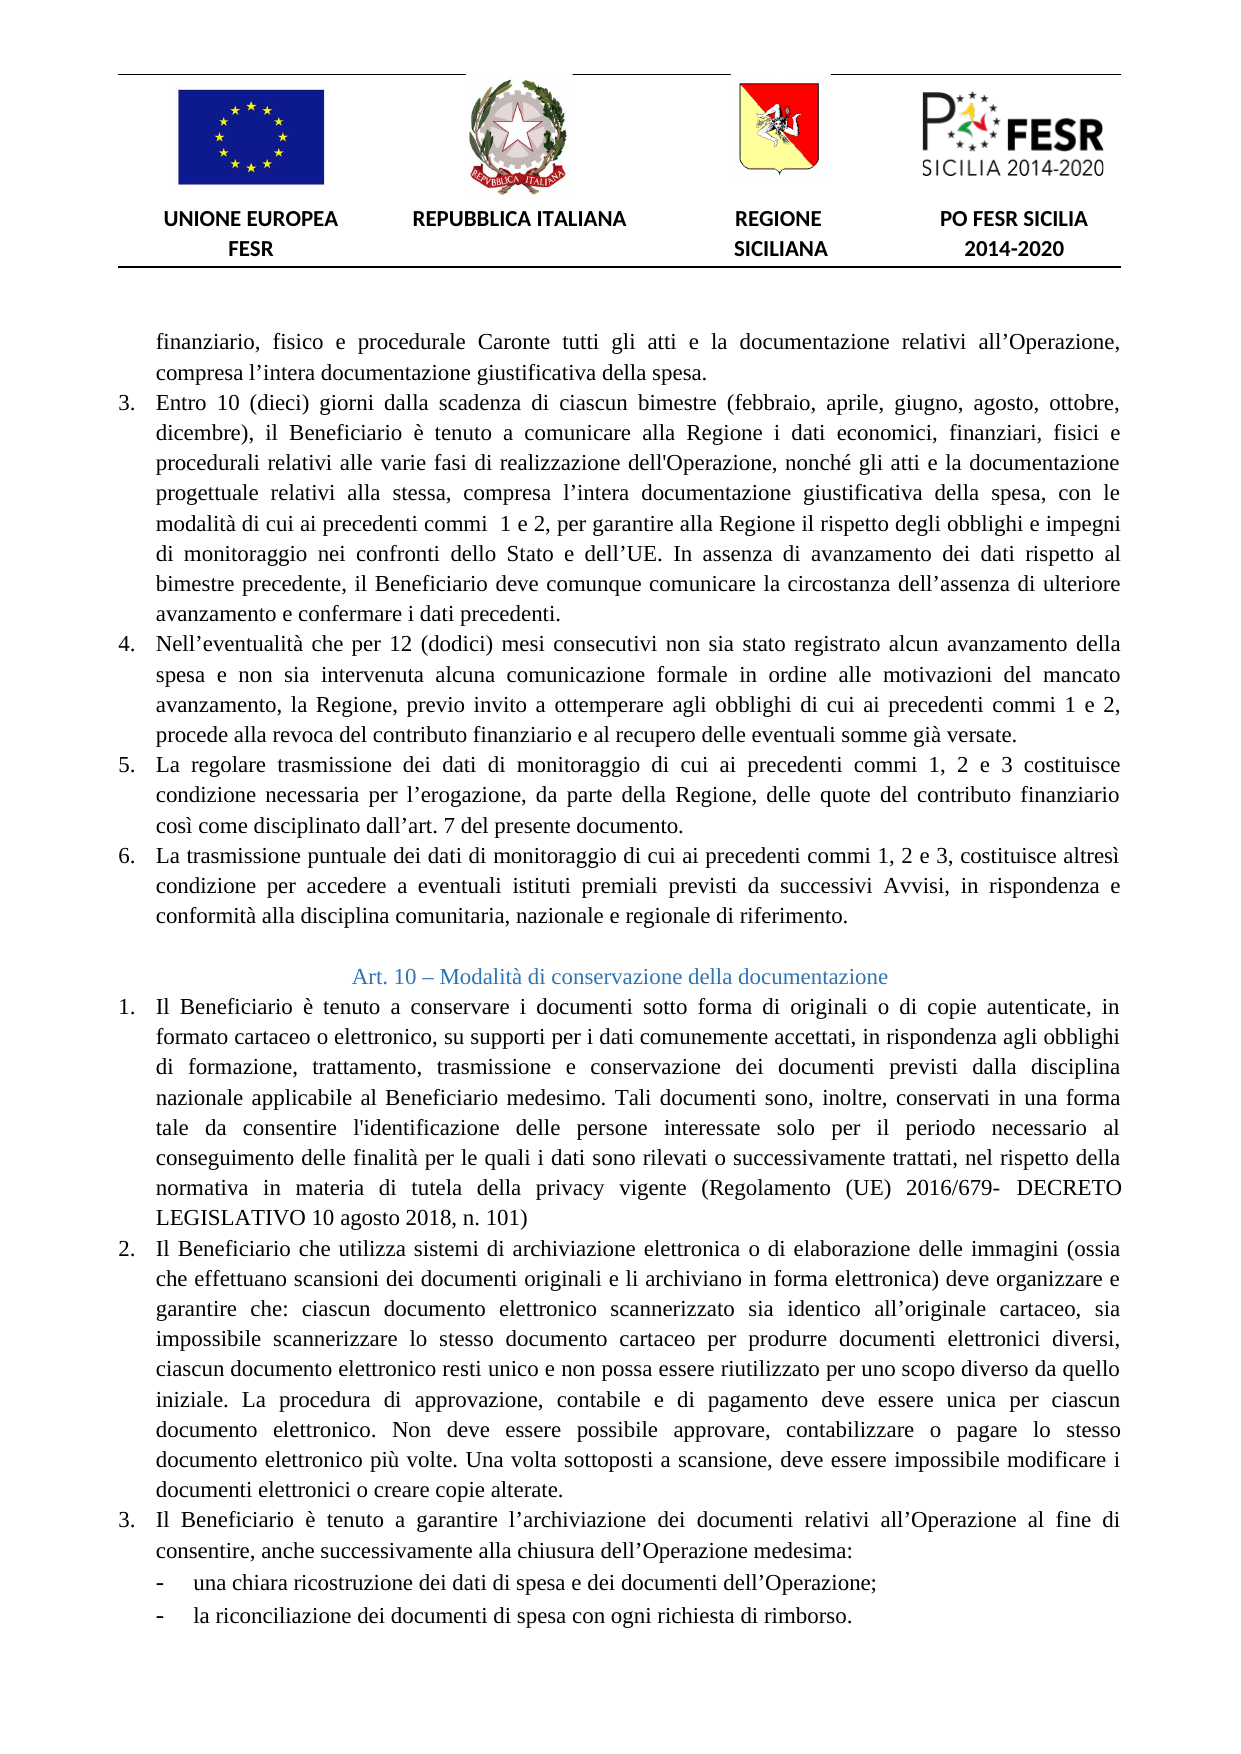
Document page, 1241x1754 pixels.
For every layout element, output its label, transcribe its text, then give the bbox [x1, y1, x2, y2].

picture [175, 87, 327, 187]
list La regolare trasmissione dei dati di monitoraggio di cui ai precedenti commi 1, 2 e 3 costituisce condizione necessaria per l’erogazione, da parte della Regione, delle quote del contributo finanziario così come disciplinato dall’art. 7 del presente documento. [118, 751, 1122, 838]
subtitle Art. 10 – Modalità di conservazione della documentazione [118, 963, 1122, 989]
list Il Beneficiario è tenuto a conservare i documenti sotto forma di originali o di copie autenticate, in formato cartaceo o elettronico, su supporti per i dati comunemente accettati, in rispondenza agli obblighi di formazione, trattamento, trasmissione e conservazione dei documenti previsti dalla disciplina nazionale applicabile al Beneficiario medesimo. Tali documenti sono, inoltre, conservati in una forma tale da consentire l'identificazione delle persone interessate solo per il periodo necessario al conseguimento delle finalità per le quali i dati sono rilevati o successivamente trattati, nel rispetto della normativa in materia di tutela della privacy vigente (Regolamento (UE) 2016/679- DECRETO LEGISLATIVO 10 agosto 2018, n. 101) [118, 993, 1122, 1231]
list Il Beneficiario che utilizza sistemi di archiviazione elettronica o di elaborazione delle immagini (ossia che effettuano scansioni dei documenti originali e li archiviano in forma elettronica) deve organizzare e garantire che: ciascun documento elettronico scannerizzato sia identico all’originale cartaceo, sia impossibile scannerizzare lo stesso documento cartaceo per produrre documenti elettronici diversi, ciascun documento elettronico resti unico e non possa essere riutilizzato per uno scopo diverso da quello iniziale. La procedura di approvazione, contabile e di pagamento deve essere unica per ciascun documento elettronico. Non deve essere possibile approvare, contabilizzare o pagare lo stesso documento elettronico più volte. Una volta sottoposti a scansione, deve essere impossibile modificare i documenti elettronici o creare copie alterate. [118, 1235, 1122, 1503]
picture [465, 74, 573, 200]
list la riconciliazione dei documenti di spesa con ogni richiesta di rimborso. [156, 1600, 1122, 1629]
list Il Beneficiario è tenuto a garantire l’archiviazione dei documenti relativi all’Operazione al fine di consentire, anche successivamente alla chiusura dell’Operazione medesima: [118, 1507, 1122, 1563]
list una chiara ricostruzione dei dati di spesa e dei documenti dell’Operazione; [156, 1567, 1122, 1596]
list La trasmissione puntuale dei dati di monitoraggio di cui ai precedenti commi 1, 2 e 3, costituisce altresì condizione per accedere a eventuali istituti premiali previsti da successivi Avvisi, in rispondenza e conformità alla disciplina comunitaria, nazionale e regionale di riferimento. [118, 842, 1122, 929]
picture [922, 91, 1104, 176]
picture [730, 74, 831, 182]
list Entro 10 (dieci) giorni dalla scadenza di ciascun bimestre (febbraio, aprile, giugno, agosto, ottobre, dicembre), il Beneficiario è tenuto a comunicare alla Regione i dati economici, finanziari, fisici e procedurali relativi alle varie fasi di realizzazione dell'Operazione, nonché gli atti e la documentazione progettuale relativi alla stessa, compresa l’intera documentazione giustificativa della spesa, con le modalità di cui ai precedenti commi 1 e 2, per garantire alla Regione il rispetto degli obblighi e impegni di monitoraggio nei confronti dello Stato e dell’UE. In assenza di avanzamento dei dati rispetto al bimestre precedente, il Beneficiario deve comunque comunicare la circostanza dell’assenza di ulteriore avanzamento e confermare i dati precedenti. [118, 389, 1122, 627]
list Nell’eventualità che per 12 (dodici) mesi consecutivi non sia stato registrato alcun avanzamento della spesa e non sia intervenuta alcuna comunicazione formale in ordine alle motivazioni del mancato avanzamento, la Regione, previo invito a ottemperare agli obblighi di cui ai precedenti commi 1 e 2, procede alla revoca del contributo finanziario e al recupero delle eventuali somme già versate. [118, 631, 1122, 747]
